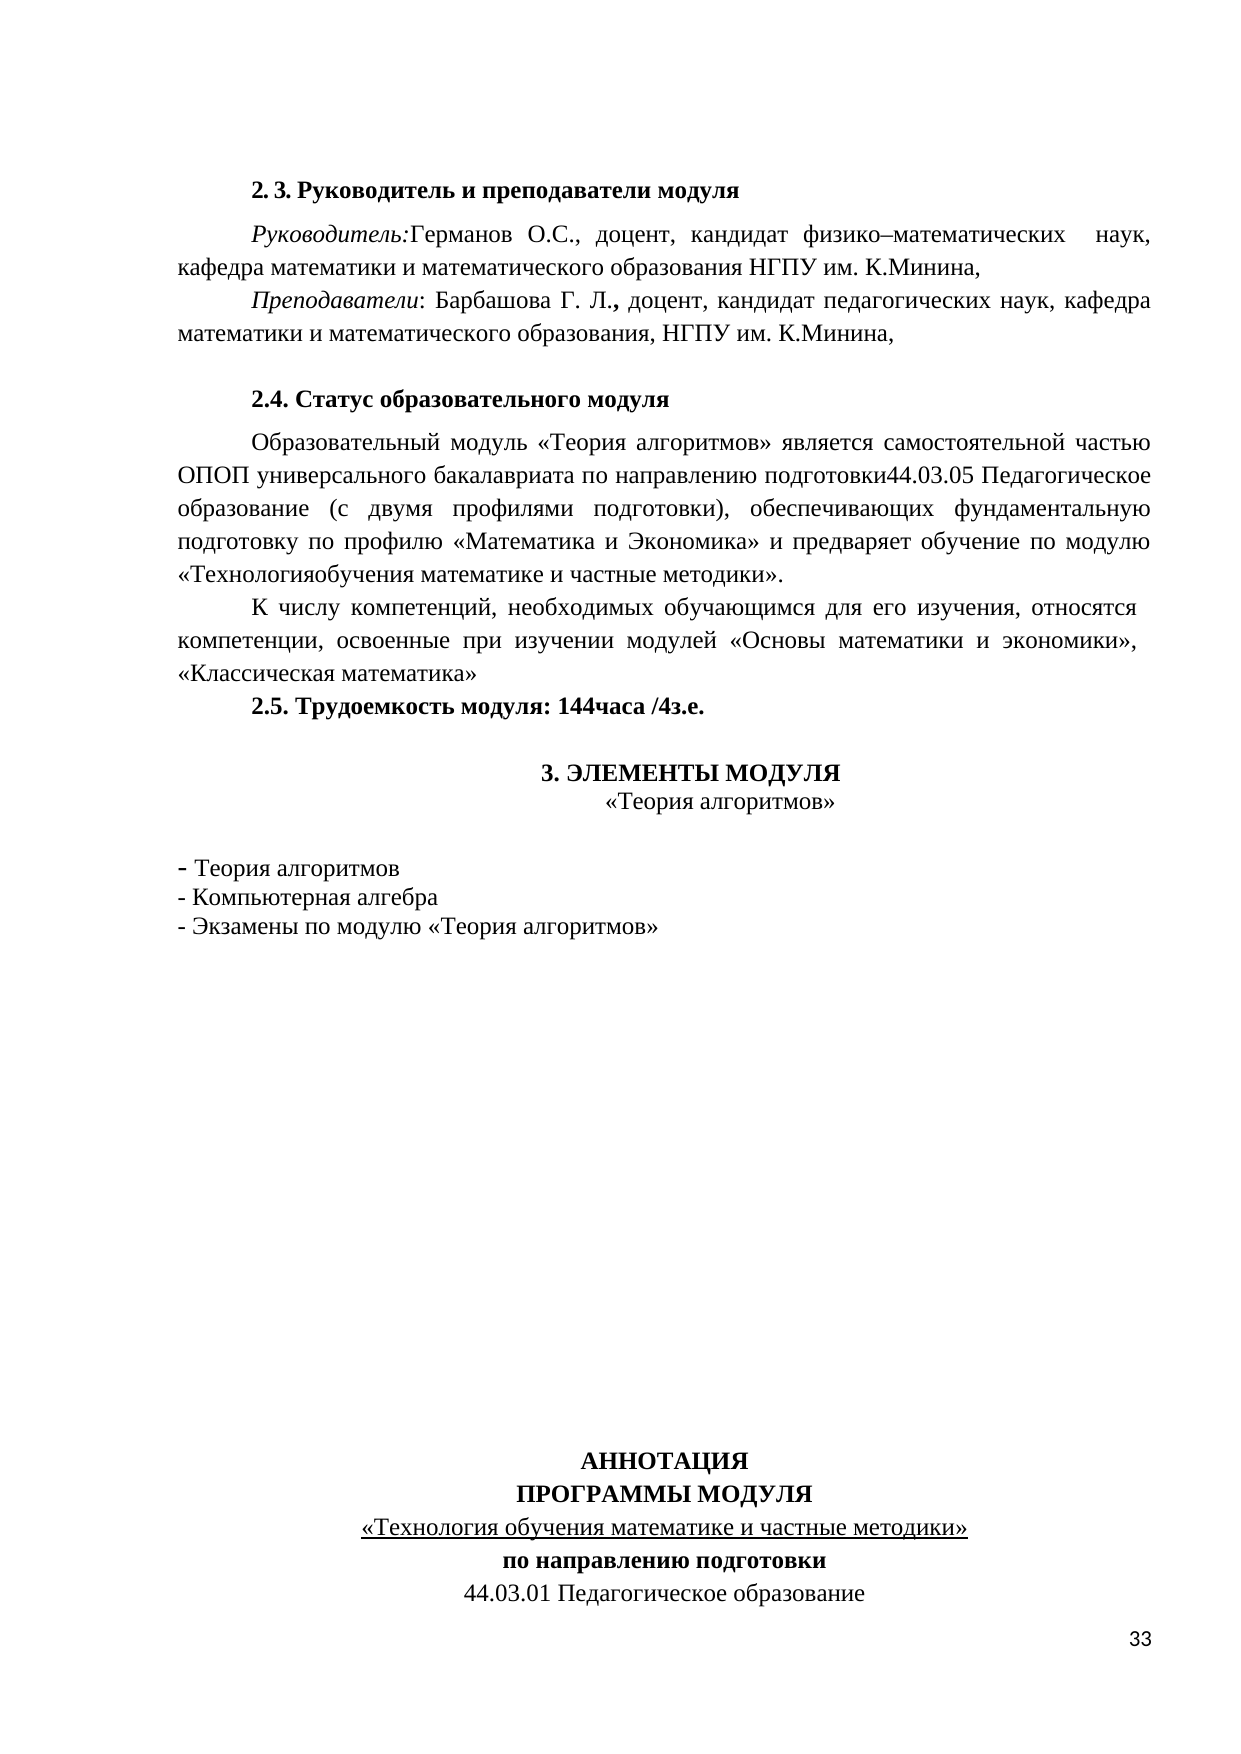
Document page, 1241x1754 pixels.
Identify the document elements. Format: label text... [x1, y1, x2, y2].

text 3. элементы модуля [229, 758, 1152, 786]
text Образовательный модуль «Теория алгоритмов» является самостоятельной частью ОПОП универсального бакалавриата по направлению подготовки44.03.05 Педагогическое образование (с двумя профилями подготовки), обеспечивающих фундаментальную подготовку по профилю «Математика и Экономика» и предваряет обучение по модулю «Технологияобучения математике и частные методики». [177, 427, 1152, 588]
text программЫ модуля [177, 1479, 1152, 1508]
text К числу компетенций, необходимых обучающимся для его изучения, относятся компетенции, освоенные при изучении модулей «Основы математики и экономики», «Классическая математика» [177, 592, 1138, 687]
text 2.5. Трудоемкость модуля: 144часа /4з.е. [177, 691, 1138, 720]
text «Технология обучения математике и частные методики» [177, 1512, 1152, 1541]
text - Теория алгоритмов [177, 849, 1152, 882]
text 2.4. Статус образовательного модуля [177, 384, 1152, 413]
text АННОТАЦИЯ [177, 1446, 1152, 1475]
text - Экзамены по модулю «Теория алгоритмов» [177, 911, 1152, 940]
text 44.03.01 Педагогическое образование [177, 1578, 1152, 1607]
text по направлению подготовки [177, 1545, 1152, 1574]
text Руководитель:Германов О.С., доцент, кандидат физико–математических наук, кафедра математики и математического образования НГПУ им. К.Минина, [177, 219, 1152, 281]
text Преподаватели: Барбашова Г. Л., доцент, кандидат педагогических наук, кафедра математики и математического образования, НГПУ им. К.Минина, [177, 285, 1152, 347]
text - Компьютерная алгебра [177, 882, 1152, 911]
text «Теория алгоритмов» [288, 786, 1152, 815]
text 2. 3. Руководитель и преподаватели модуля [177, 176, 1152, 204]
